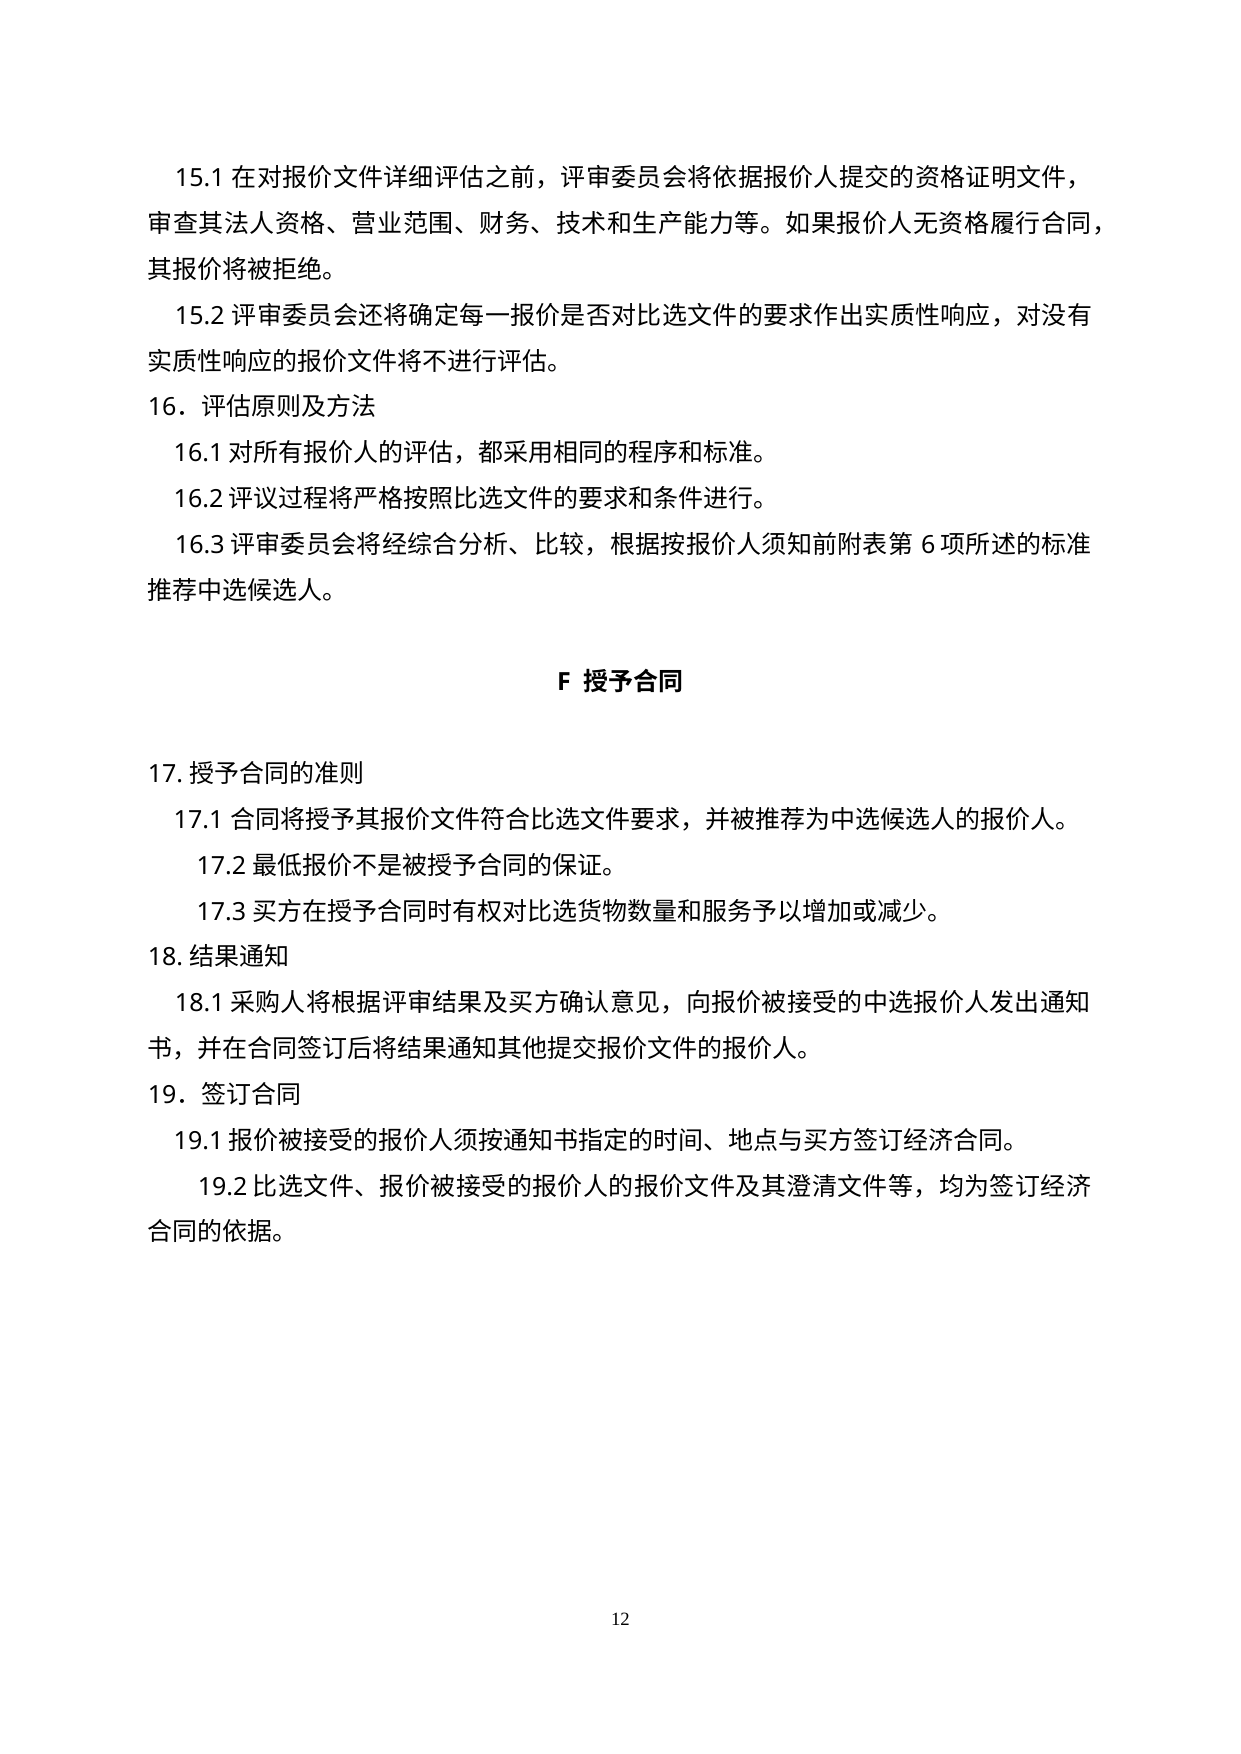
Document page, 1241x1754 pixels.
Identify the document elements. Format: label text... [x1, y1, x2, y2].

text 19．签订合同 [148, 1067, 1092, 1112]
text 19.1报价被接受的报价人须按通知书指定的时间、地点与买方签订经济合同。 [148, 1112, 1092, 1158]
text 17.3 买方在授予合同时有权对比选货物数量和服务予以增加或减少。 [148, 883, 1092, 929]
text 16.2评议过程将严格按照比选文件的要求和条件进行。 [148, 471, 1092, 517]
text 19.2比选文件、报价被接受的报价人的报价文件及其澄清文件等，均为签订经济合同的依据。 [148, 1158, 1092, 1250]
text 16.3评审委员会将经综合分析、比较，根据按报价人须知前附表第6项所述的标准推荐中选候选人。 [148, 517, 1092, 608]
text 16.1对所有报价人的评估，都采用相同的程序和标准。 [148, 425, 1092, 471]
text 15.2 评审委员会还将确定每一报价是否对比选文件的要求作出实质性响应，对没有实质性响应的报价文件将不进行评估。 [148, 287, 1092, 379]
text 18.1采购人将根据评审结果及买方确认意见，向报价被接受的中选报价人发出通知书，并在合同签订后将结果通知其他提交报价文件的报价人。 [148, 975, 1092, 1067]
text 15.1 在对报价文件详细评估之前，评审委员会将依据报价人提交的资格证明文件，审查其法人资格、营业范围、财务、技术和生产能力等。如果报价人无资格履行合同，其报价将被拒绝。 [148, 150, 1092, 287]
text 17.2 最低报价不是被授予合同的保证。 [148, 837, 1092, 883]
text 17.1 合同将授予其报价文件符合比选文件要求，并被推荐为中选候选人的报价人。 [148, 792, 1092, 837]
text 17. 授予合同的准则 [148, 746, 1092, 792]
text 16．评估原则及方法 [148, 379, 1092, 425]
text F 授予合同 [148, 654, 1092, 700]
text 18. 结果通知 [148, 929, 1092, 975]
